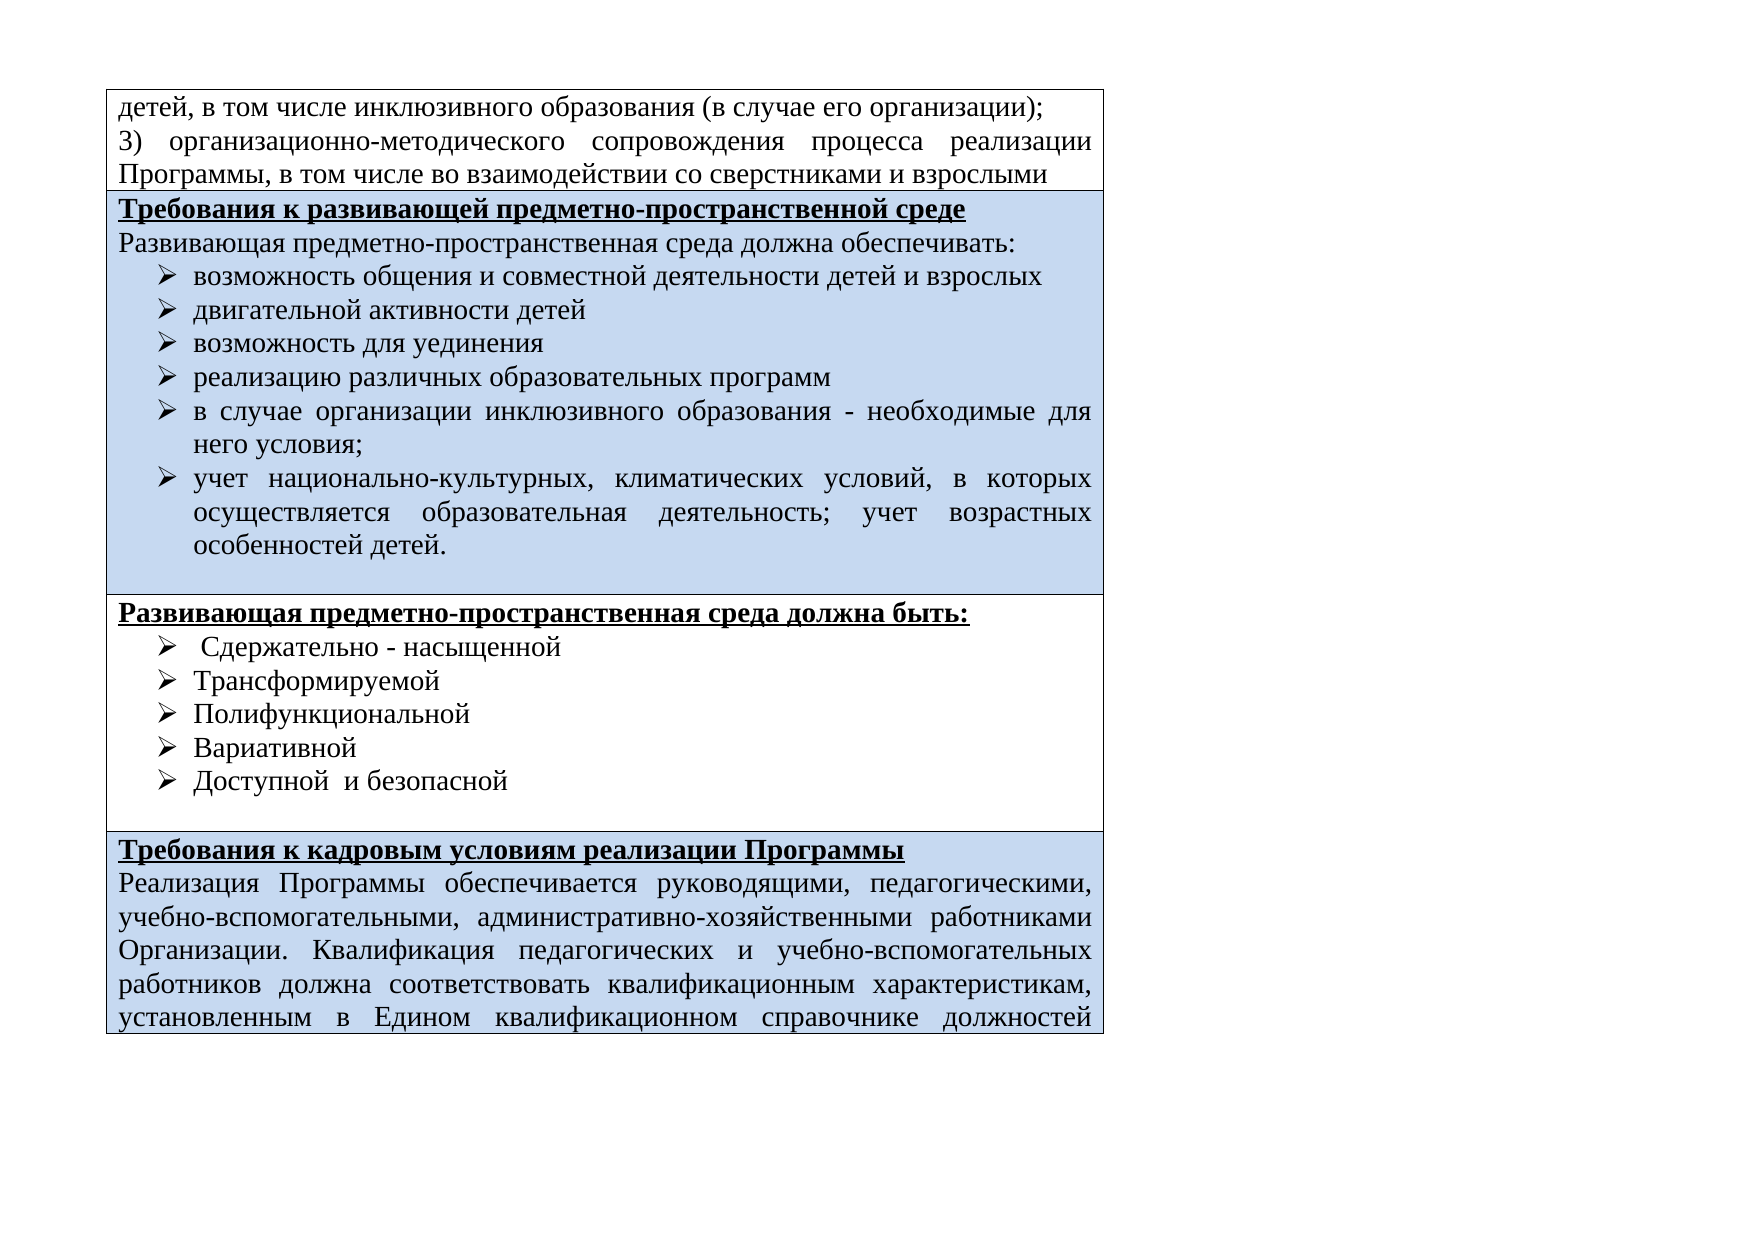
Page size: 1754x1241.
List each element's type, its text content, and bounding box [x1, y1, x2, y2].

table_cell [107, 90, 1103, 190]
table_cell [107, 832, 1103, 1033]
table_cell Развивающая предметно-пространственная среда должна быть: Сдержательно - насыщенной Трансформируемой Полифункциональной Вариативной Доступной и безопасной [107, 595, 1103, 831]
table_cell Требования к развивающей предметно-пространственной среде Развивающая предметно-пространственная среда должна обеспечивать: возможность общения и совместной деятельности детей и взрослых двигательной активности детей возможность для уединения реализацию различных образовательных программ в случае организации инклюзивного образования - необходимые для него условия; учет национально-культурных, климатических условий, в которых осуществляется образовательная деятельность; учет возрастных особенностей детей. [107, 191, 1103, 594]
